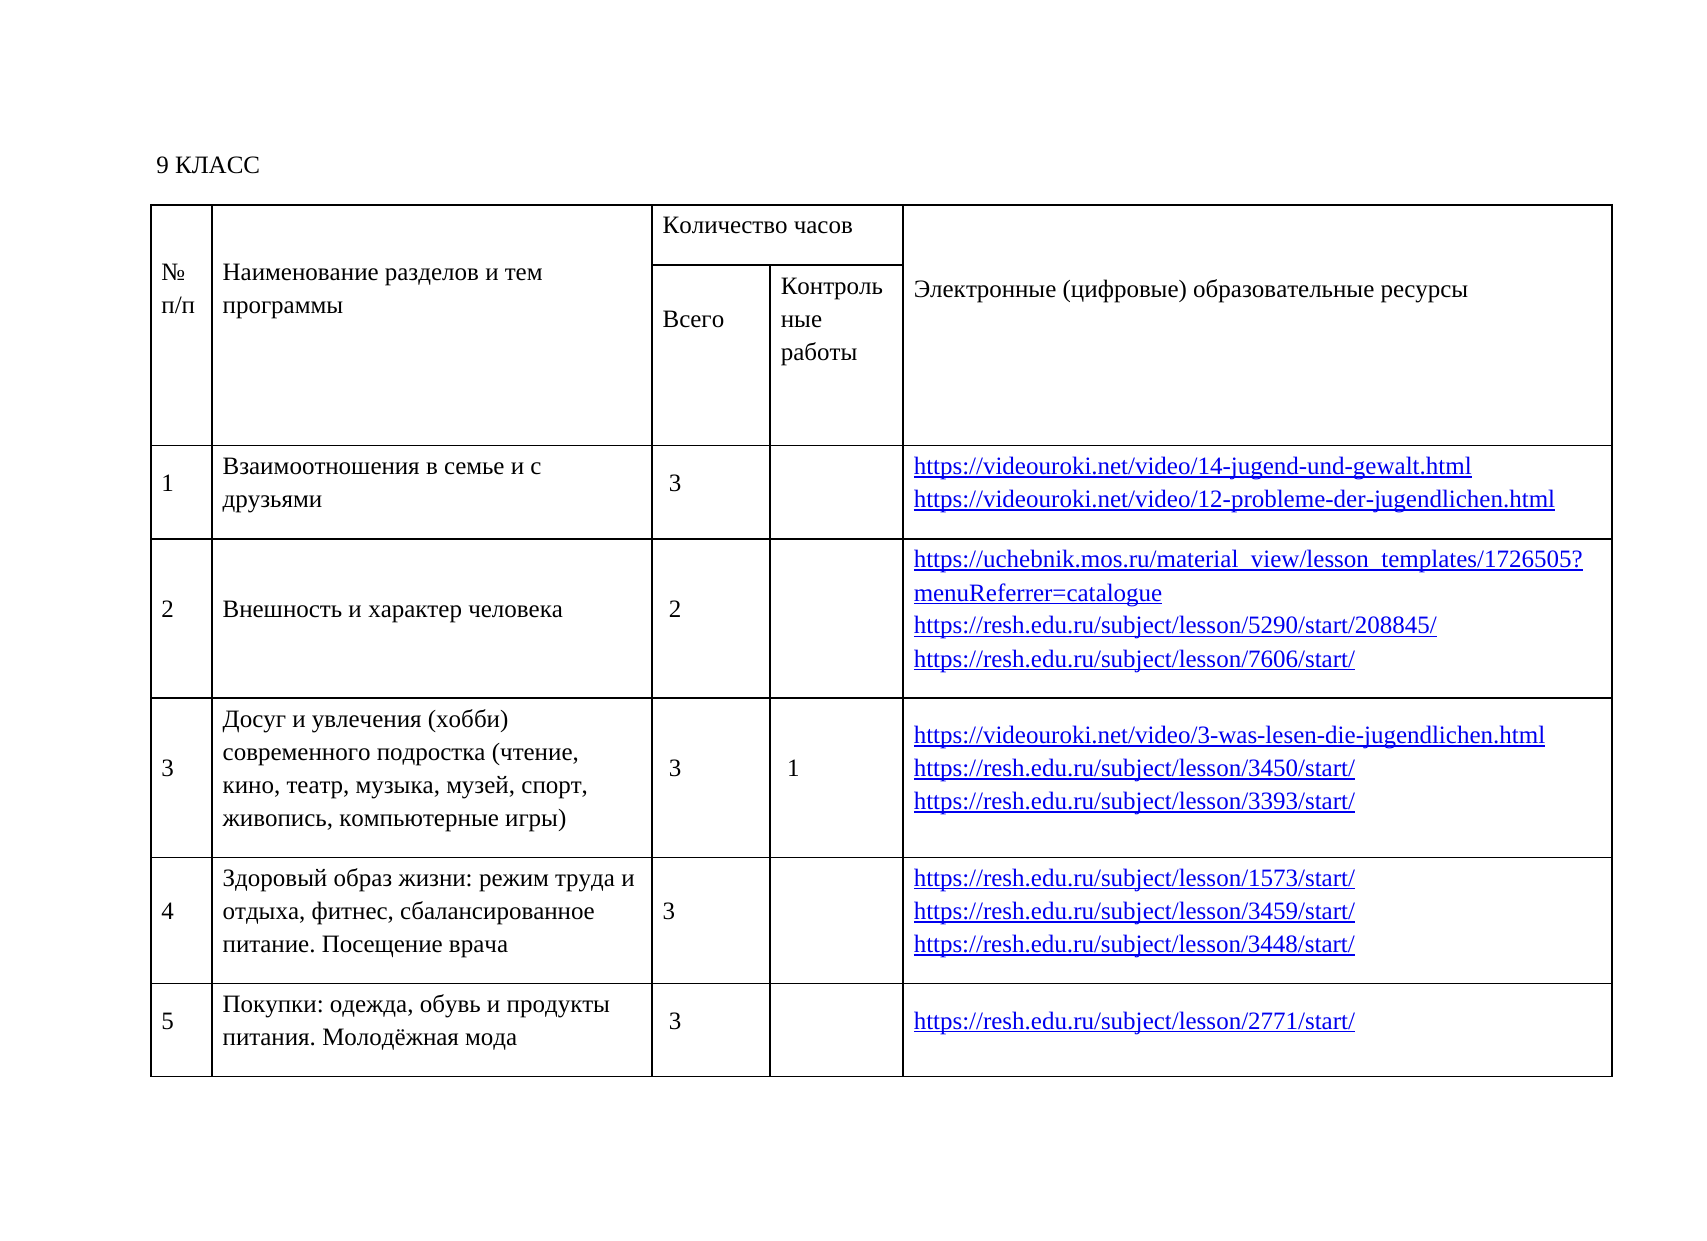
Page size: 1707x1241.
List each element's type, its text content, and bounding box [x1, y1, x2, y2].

table_cell Досуг и увлечения (хобби) современного подростка (чтение, кино, театр, музыка, музей, спорт, живопись, компьютерные игры) [213, 699, 651, 856]
table_cell 5 [152, 984, 211, 1076]
table_cell 4 [152, 858, 211, 983]
table_cell [771, 858, 902, 983]
table_cell [771, 984, 902, 1076]
table_cell https://resh.edu.ru/subject/lesson/1573/start/ https://resh.edu.ru/subject/lesson/3459/start/ https://resh.edu.ru/subject/lesson/3448/start/ [904, 858, 1611, 983]
table_cell Контрольные работы [771, 266, 902, 444]
table_cell Здоровый образ жизни: режим труда и отдыха, фитнес, сбалансированное питание. Посещение врача [213, 858, 651, 983]
table_cell 3 [653, 984, 769, 1076]
table_cell https://videouroki.net/video/3-was-lesen-die-jugendlichen.html https://resh.edu.ru/subject/lesson/3450/start/ https://resh.edu.ru/subject/lesson/3393/start/ [904, 699, 1611, 856]
table_cell https://videouroki.net/video/14-jugend-und-gewalt.html https://videouroki.net/video/12-probleme-der-jugendlichen.html [904, 446, 1611, 538]
table_cell Взаимоотношения в семье и с друзьями [213, 446, 651, 538]
table_header Электронные (цифровые) образовательные ресурсы [904, 206, 1611, 444]
table_header № п/п [152, 206, 211, 444]
table_cell 2 [653, 540, 769, 697]
table_cell https://resh.edu.ru/subject/lesson/2771/start/ [904, 984, 1611, 1076]
table_cell 3 [653, 858, 769, 983]
table_cell Всего [653, 266, 769, 444]
table_cell [771, 446, 902, 538]
table_cell 3 [653, 446, 769, 538]
table_header Количество часов [653, 206, 902, 264]
table_cell 3 [653, 699, 769, 856]
table_cell https://uchebnik.mos.ru/material_view/lesson_templates/1726505?menuReferrer=catalogue https://resh.edu.ru/subject/lesson/5290/start/208845/ https://resh.edu.ru/subject/lesson/7606/start/ [904, 540, 1611, 697]
table_cell 3 [152, 699, 211, 856]
text 9 КЛАСС [150, 150, 1557, 179]
table_header Наименование разделов и тем программы [213, 206, 651, 444]
table_cell 1 [771, 699, 902, 856]
table_cell 2 [152, 540, 211, 697]
table_cell Покупки: одежда, обувь и продукты питания. Молодёжная мода [213, 984, 651, 1076]
table_cell Внешность и характер человека [213, 540, 651, 697]
table_cell [771, 540, 902, 697]
table_cell 1 [152, 446, 211, 538]
